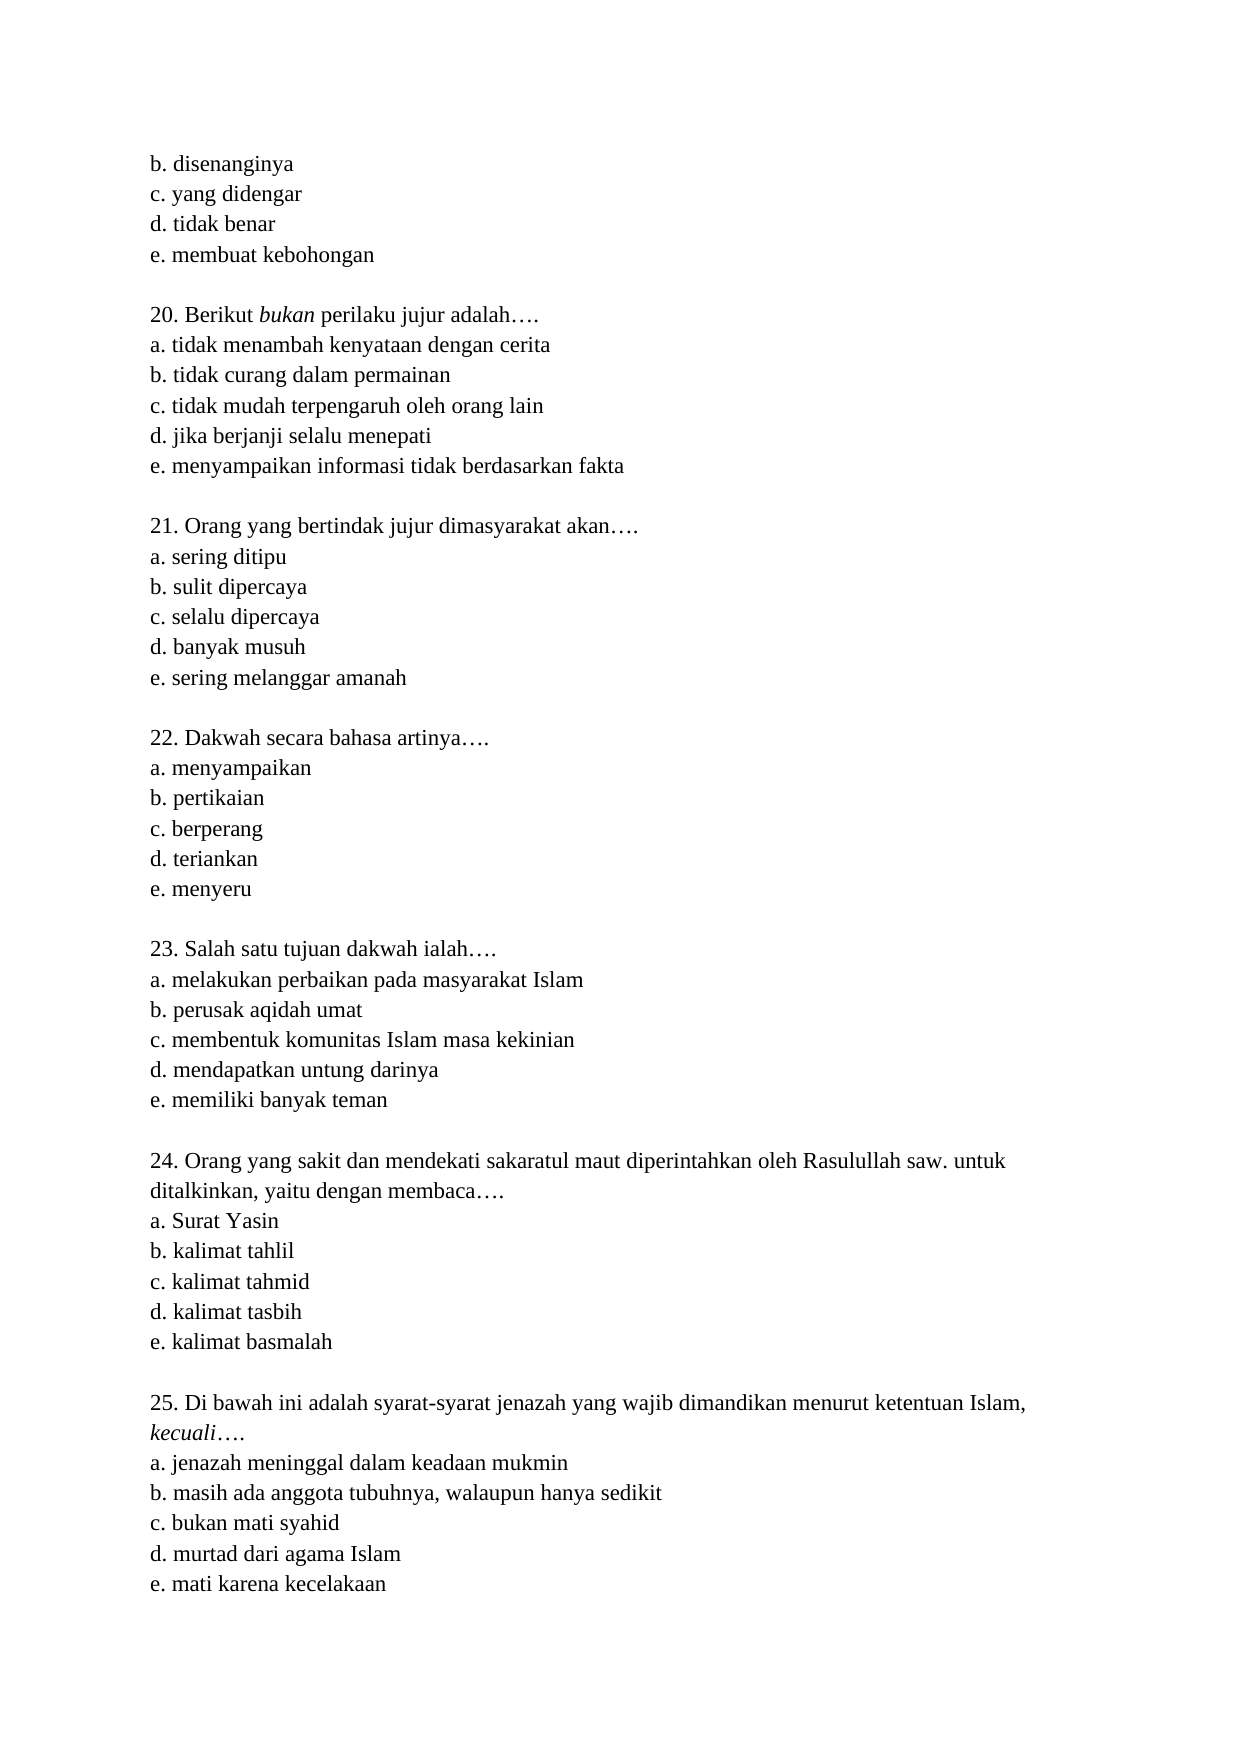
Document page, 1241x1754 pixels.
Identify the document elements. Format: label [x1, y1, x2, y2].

text [150, 150, 1090, 1596]
